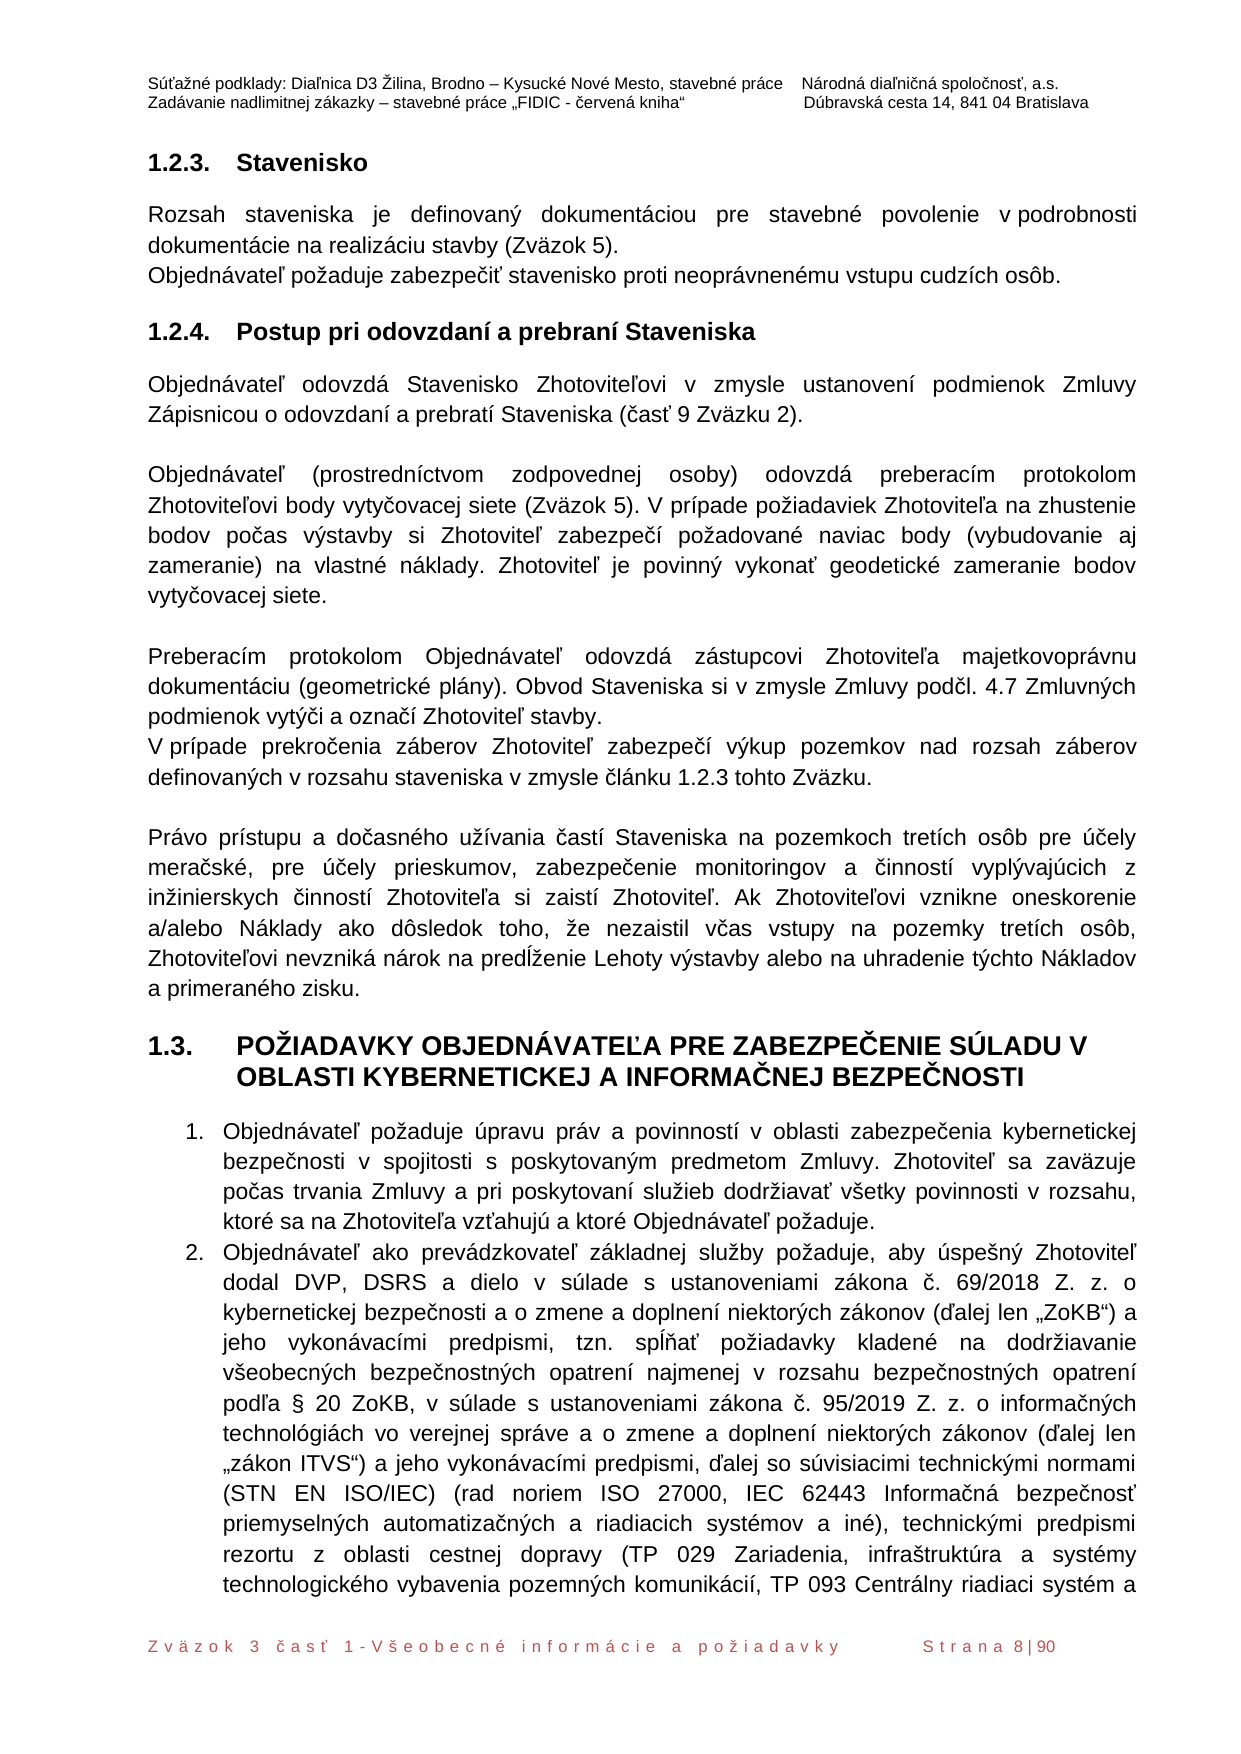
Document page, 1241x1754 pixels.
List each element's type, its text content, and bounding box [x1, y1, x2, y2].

text Rozsah staveniska je definovaný dokumentáciou pre stavebné povolenie v podrobnosti dokumentácie na realizáciu stavby (Zväzok 5). [148, 201, 1137, 258]
text Právo prístupu a dočasného užívania častí Staveniska na pozemkoch tretích osôb pre účely meračské, pre účely prieskumov, zabezpečenie monitoringov a činností vyplývajúcich z inžinierskych činností Zhotoviteľa si zaistí Zhotoviteľ. Ak Zhotoviteľovi vznikne oneskorenie a/alebo Náklady ako dôsledok toho, že nezaistil včas vstupy na pozemky tretích osôb, Zhotoviteľovi nevzniká nárok na predĺženie Lehoty výstavby alebo na uhradenie týchto Nákladov a primeraného zisku. [148, 824, 1137, 1001]
subtitle POŽIADAVKY OBJEDNÁVATEĽA PRE ZABEZPEČENIE SÚLADU V OBLASTI KYBERNETICKEJ A INFORMAČNEJ BEZPEČNOSTI [148, 1030, 1137, 1093]
list Objednávateľ požaduje úpravu práv a povinností v oblasti zabezpečenia kybernetickej bezpečnosti v spojitosti s poskytovaným predmetom Zmluvy. Zhotoviteľ sa zaväzuje počas trvania Zmluvy a pri poskytovaní služieb dodržiavať všetky povinnosti v rozsahu, ktoré sa na Zhotoviteľa vzťahujú a ktoré Objednávateľ požaduje. [185, 1118, 1137, 1234]
text V prípade prekročenia záberov Zhotoviteľ zabezpečí výkup pozemkov nad rozsah záberov definovaných v rozsahu staveniska v zmysle článku 1.2.3 tohto Zväzku. [148, 733, 1137, 790]
subtitle Postup pri odovzdaní a prebraní Staveniska [148, 317, 1137, 346]
text Preberacím protokolom Objednávateľ odovzdá zástupcovi Zhotoviteľa majetkovoprávnu dokumentáciu (geometrické plány). Obvod Staveniska si v zmysle Zmluvy podčl. 4.7 Zmluvných podmienok vytýči a označí Zhotoviteľ stavby. [148, 643, 1137, 729]
text Objednávateľ (prostredníctvom zodpovednej osoby) odovzdá preberacím protokolom Zhotoviteľovi body vytyčovacej siete (Zväzok 5). V prípade požiadaviek Zhotoviteľa na zhustenie bodov počas výstavby si Zhotoviteľ zabezpečí požadované naviac body (vybudovanie aj zameranie) na vlastné náklady. Zhotoviteľ je povinný vykonať geodetické zameranie bodov vytyčovacej siete. [148, 461, 1137, 608]
text Objednávateľ požaduje zabezpečiť stavenisko proti neoprávnenému vstupu cudzích osôb. [148, 262, 1137, 288]
text Objednávateľ odovzdá Stavenisko Zhotoviteľovi v zmysle ustanovení podmienok Zmluvy Zápisnicou o odovzdaní a prebratí Staveniska (časť 9 Zväzku 2). [148, 371, 1137, 427]
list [185, 1238, 1137, 1597]
subtitle Stavenisko [148, 148, 1137, 176]
